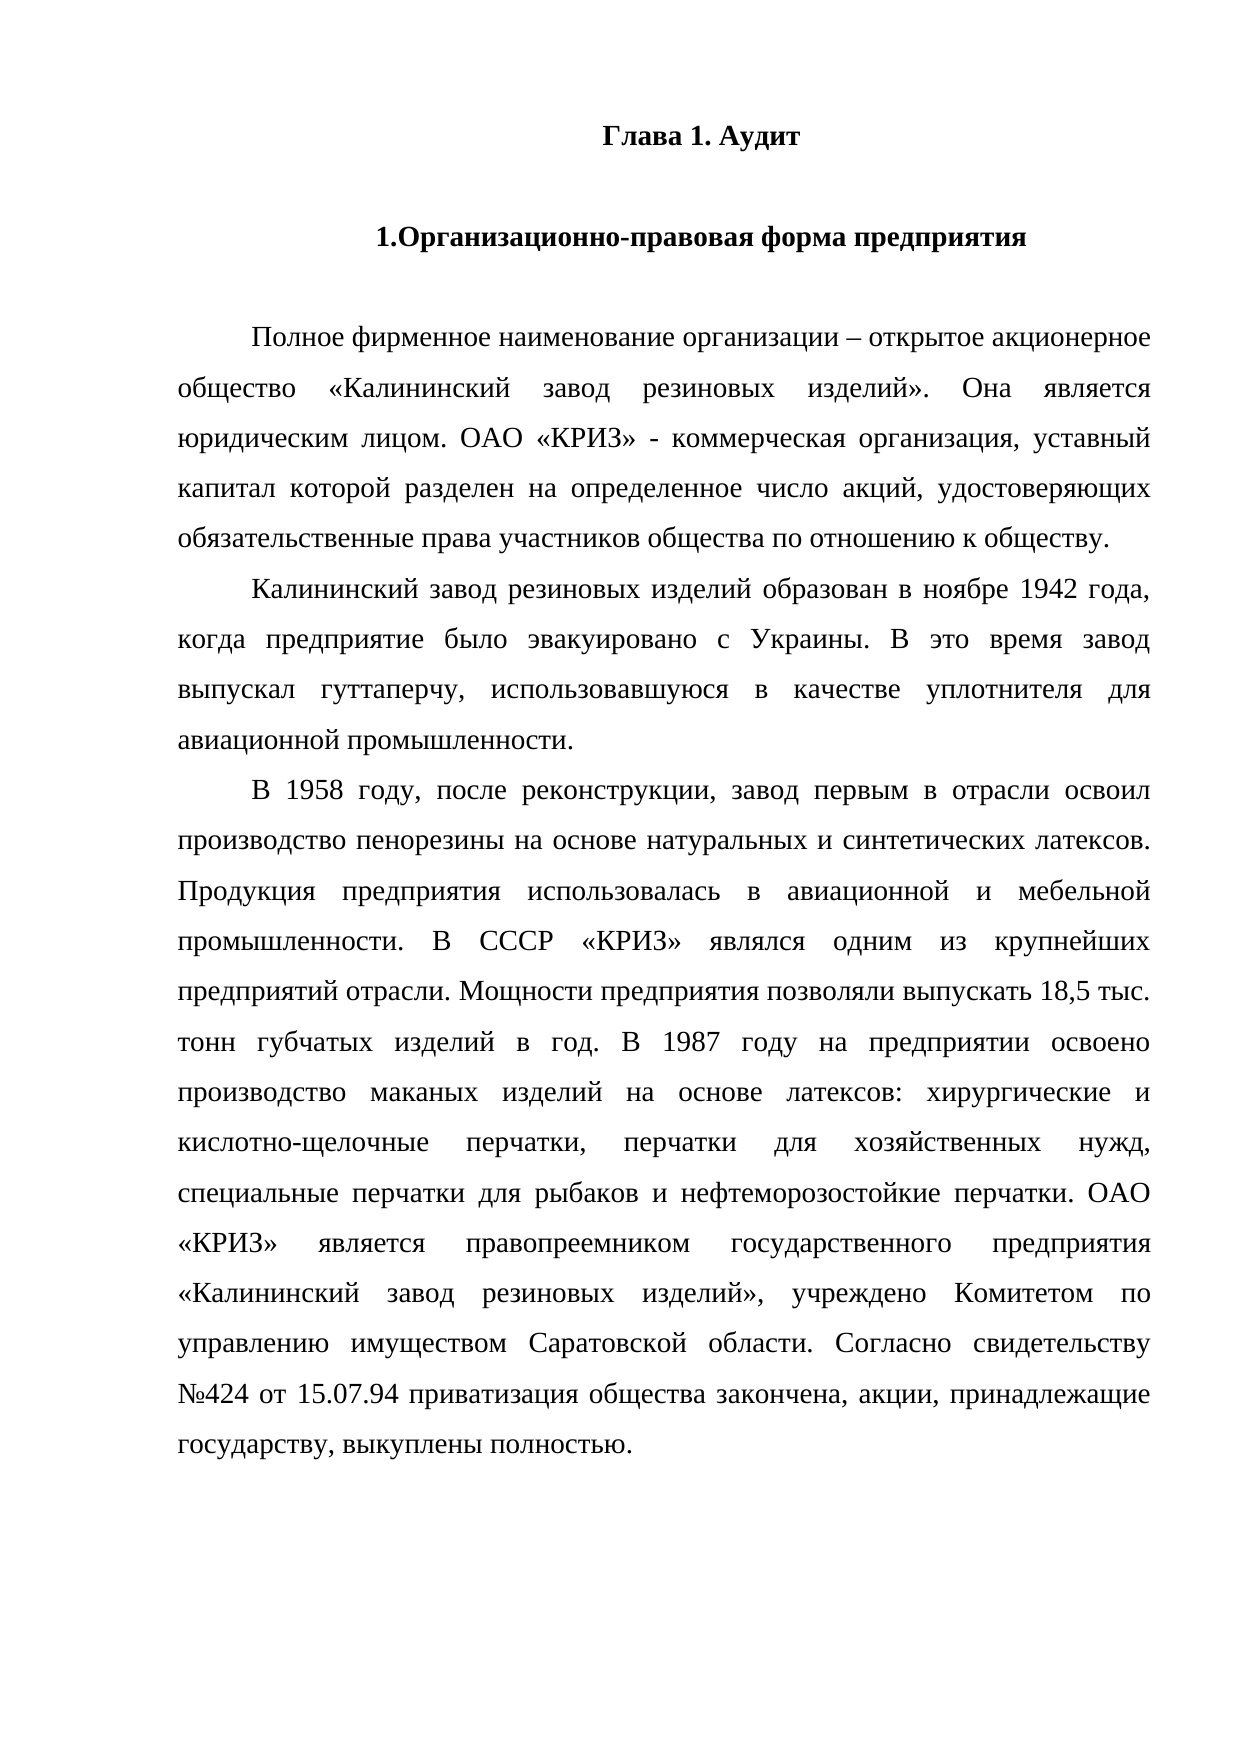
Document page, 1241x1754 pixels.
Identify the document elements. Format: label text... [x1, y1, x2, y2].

text В 1958 году, после реконструкции, завод первым в отрасли освоил производство пенорезины на основе натуральных и синтетических латексов. Продукция предприятия использовалась в авиационной и мебельной промышленности. В СССР «КРИЗ» являлся одним из крупнейших предприятий отрасли. Мощности предприятия позволяли выпускать 18,5 тыс. тонн губчатых изделий в год. В 1987 году на предприятии освоено производство маканых изделий на основе латексов: хирургические и кислотно-щелочные перчатки, перчатки для хозяйственных нужд, специальные перчатки для рыбаков и нефтеморозостойкие перчатки. ОАО «КРИЗ» является правопреемником государственного предприятия «Калининский завод резиновых изделий», учреждено Комитетом по управлению имуществом Саратовской области. Согласно свидетельству №424 от 15.07.94 приватизация общества закончена, акции, принадлежащие государству, выкуплены полностью. [177, 772, 1152, 1460]
text 1.Организационно-правовая форма предприятия [177, 219, 1152, 252]
text Глава 1. Аудит [177, 118, 1152, 152]
text Калининский завод резиновых изделий образован в ноябре 1942 года, когда предприятие было эвакуировано с Украины. В это время завод выпускал гуттаперчу, использовавшуюся в качестве уплотнителя для авиационной промышленности. [177, 571, 1152, 755]
text Полное фирменное наименование организации – открытое акционерное общество «Калининский завод резиновых изделий». Она является юридическим лицом. ОАО «КРИЗ» - коммерческая организация, уставный капитал которой разделен на определенное число акций, удостоверяющих обязательственные права участников общества по отношению к обществу. [177, 319, 1152, 554]
